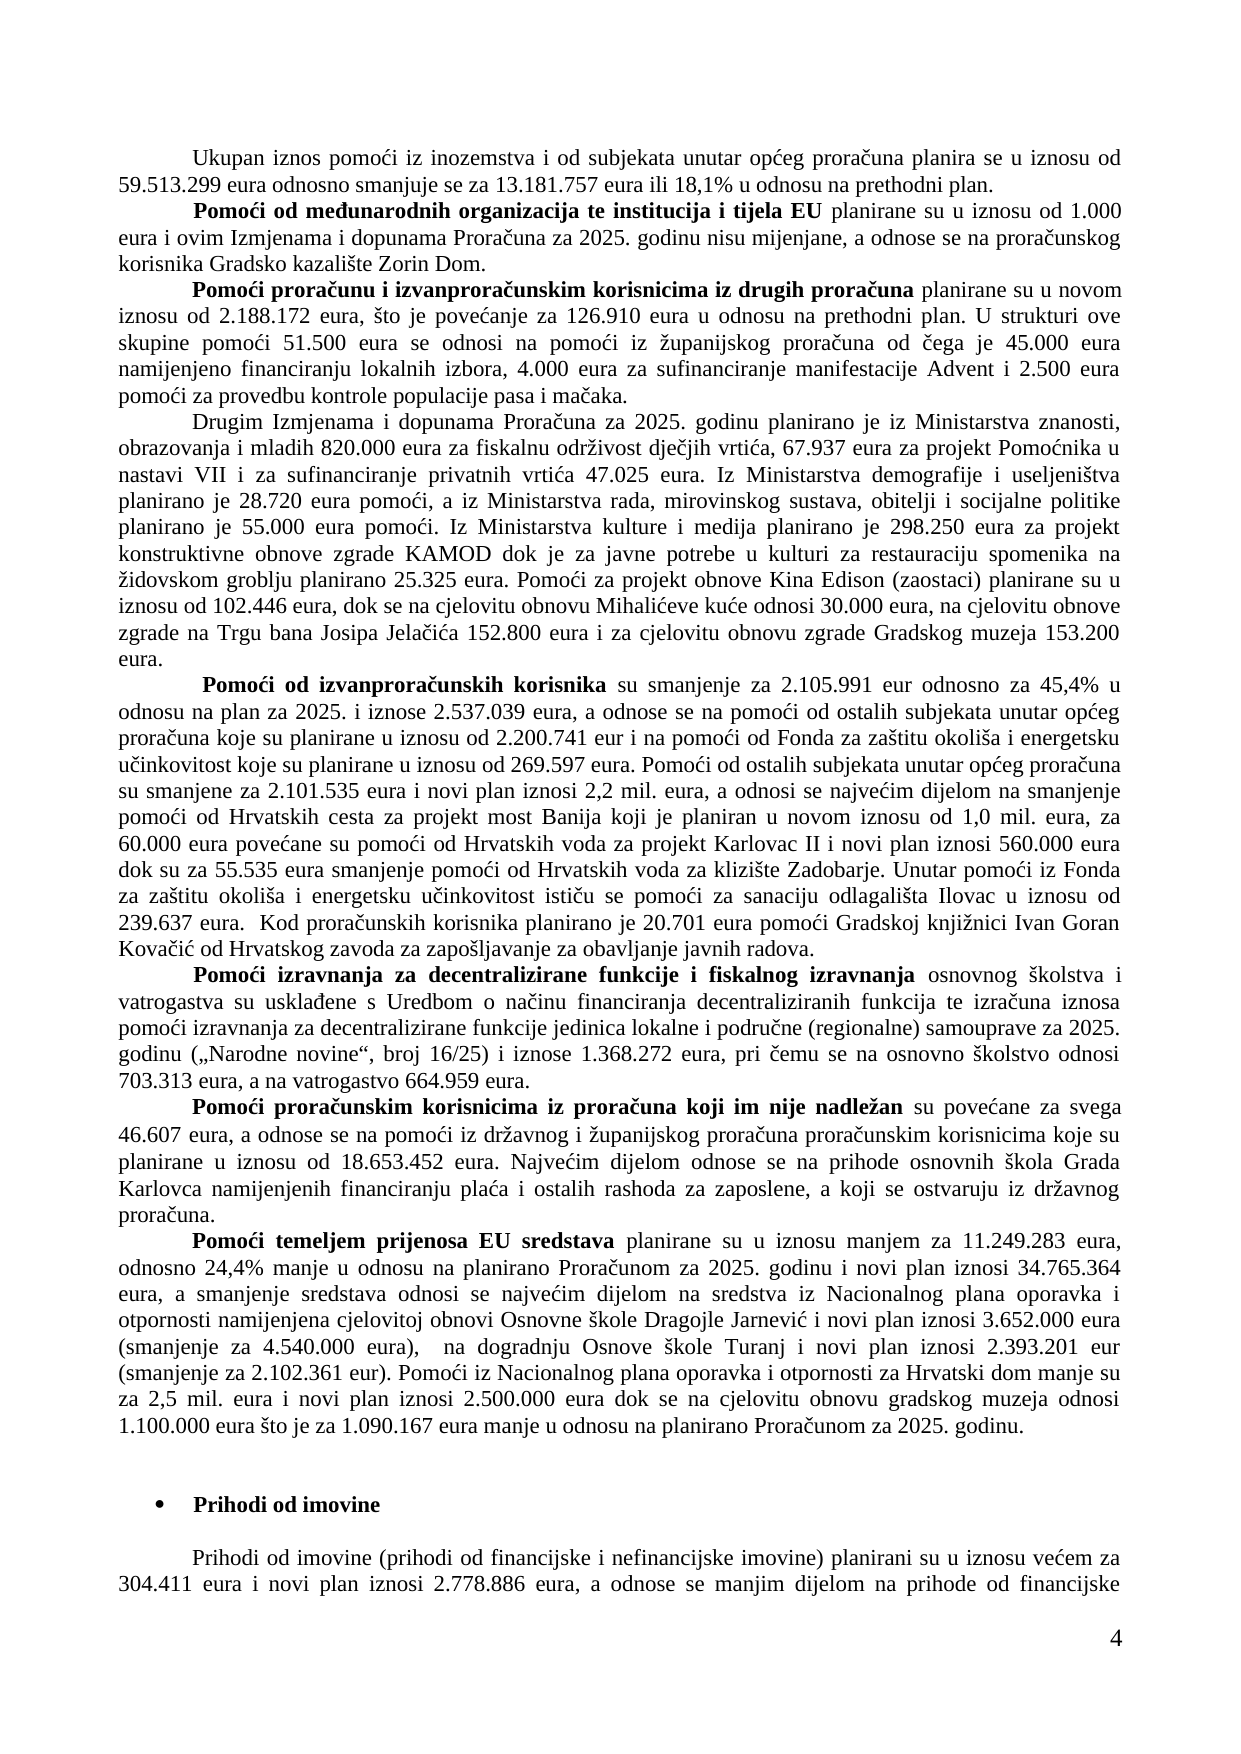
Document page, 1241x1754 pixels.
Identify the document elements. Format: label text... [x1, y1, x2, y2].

list Prihodi od imovine [156, 1491, 1122, 1517]
text Drugim Izmjenama i dopunama Proračuna za 2025. godinu planirano je iz Ministarstva znanosti, obrazovanja i mladih 820.000 eura za fiskalnu održivost dječjih vrtića, 67.937 eura za projekt Pomoćnika u nastavi VII i za sufinanciranje privatnih vrtića 47.025 eura. Iz Ministarstva demografije i useljeništva planirano je 28.720 eura pomoći, a iz Ministarstva rada, mirovinskog sustava, obitelji i socijalne politike planirano je 55.000 eura pomoći. Iz Ministarstva kulture i medija planirano je 298.250 eura za projekt konstruktivne obnove zgrade KAMOD dok je za javne potrebe u kulturi za restauraciju spomenika na židovskom groblju planirano 25.325 eura. Pomoći za projekt obnove Kina Edison (zaostaci) planirane su u iznosu od 102.446 eura, dok se na cjelovitu obnovu Mihalićeve kuće odnosi 30.000 eura, na cjelovitu obnove zgrade na Trgu bana Josipa Jelačića 152.800 eura i za cjelovitu obnovu zgrade Gradskog muzeja 153.200 eura. [118, 408, 1122, 672]
text Pomoći proračunskim korisnicima iz proračuna koji im nije nadležan su povećane za svega 46.607 eura, a odnose se na pomoći iz državnog i županijskog proračuna proračunskim korisnicima koje su planirane u iznosu od 18.653.452 eura. Najvećim dijelom odnose se na prihode osnovnih škola Grada Karlovca namijenjenih financiranju plaća i ostalih rashoda za zaposlene, a koji se ostvaruju iz državnog proračuna. [118, 1093, 1122, 1227]
text Pomoći temeljem prijenosa EU sredstava planirane su u iznosu manjem za 11.249.283 eura, odnosno 24,4% manje u odnosu na planirano Proračunom za 2025. godinu i novi plan iznosi 34.765.364 eura, a smanjenje sredstava odnosi se najvećim dijelom na sredstva iz Nacionalnog plana oporavka i otpornosti namijenjena cjelovitoj obnovi Osnovne škole Dragojle Jarnević i novi plan iznosi 3.652.000 eura (smanjenje za 4.540.000 eura), na dogradnju Osnove škole Turanj i novi plan iznosi 2.393.201 eur (smanjenje za 2.102.361 eur). Pomoći iz Nacionalnog plana oporavka i otpornosti za Hrvatski dom manje su za 2,5 mil. eura i novi plan iznosi 2.500.000 eura dok se na cjelovitu obnovu gradskog muzeja odnosi 1.100.000 eura što je za 1.090.167 eura manje u odnosu na planirano Proračunom za 2025. godinu. [118, 1227, 1122, 1438]
text Pomoći proračunu i izvanproračunskim korisnicima iz drugih proračuna planirane su u novom iznosu od 2.188.172 eura, što je povećanje za 126.910 eura u odnosu na prethodni plan. U strukturi ove skupine pomoći 51.500 eura se odnosi na pomoći iz županijskog proračuna od čega je 45.000 eura namijenjeno financiranju lokalnih izbora, 4.000 eura za sufinanciranje manifestacije Advent i 2.500 eura pomoći za provedbu kontrole populacije pasa i mačaka. [118, 276, 1122, 408]
list Ukupan iznos pomoći iz inozemstva i od subjekata unutar općeg proračuna planira se u iznosu od 59.513.299 eura odnosno smanjuje se za 13.181.757 eura ili 18,1% u odnosu na prethodni plan. [118, 144, 1122, 197]
text Pomoći izravnanja za decentralizirane funkcije i fiskalnog izravnanja osnovnog školstva i vatrogastva su usklađene s Uredbom o načinu financiranja decentraliziranih funkcija te izračuna iznosa pomoći izravnanja za decentralizirane funkcije jedinica lokalne i područne (regionalne) samouprave za 2025. godinu („Narodne novine“, broj 16/25) i iznose 1.368.272 eura, pri čemu se na osnovno školstvo odnosi 703.313 eura, a na vatrogastvo 664.959 eura. [118, 961, 1122, 1093]
text Pomoći od međunarodnih organizacija te institucija i tijela EU planirane su u iznosu od 1.000 eura i ovim Izmjenama i dopunama Proračuna za 2025. godinu nisu mijenjane, a odnose se na proračunskog korisnika Gradsko kazalište Zorin Dom. [118, 197, 1122, 276]
text Pomoći od izvanproračunskih korisnika su smanjenje za 2.105.991 eur odnosno za 45,4% u odnosu na plan za 2025. i iznose 2.537.039 eura, a odnose se na pomoći od ostalih subjekata unutar općeg proračuna koje su planirane u iznosu od 2.200.741 eur i na pomoći od Fonda za zaštitu okoliša i energetsku učinkovitost koje su planirane u iznosu od 269.597 eura. Pomoći od ostalih subjekata unutar općeg proračuna su smanjene za 2.101.535 eura i novi plan iznosi 2,2 mil. eura, a odnosi se najvećim dijelom na smanjenje pomoći od Hrvatskih cesta za projekt most Banija koji je planiran u novom iznosu od 1,0 mil. eura, za 60.000 eura povećane su pomoći od Hrvatskih voda za projekt Karlovac II i novi plan iznosi 560.000 eura dok su za 55.535 eura smanjenje pomoći od Hrvatskih voda za klizište Zadobarje. Unutar pomoći iz Fonda za zaštitu okoliša i energetsku učinkovitost ističu se pomoći za sanaciju odlagališta Ilovac u iznosu od 239.637 eura. Kod proračunskih korisnika planirano je 20.701 eura pomoći Gradskoj knjižnici Ivan Goran Kovačić od Hrvatskog zavoda za zapošljavanje za obavljanje javnih radova. [118, 672, 1122, 961]
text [118, 1544, 1122, 1596]
